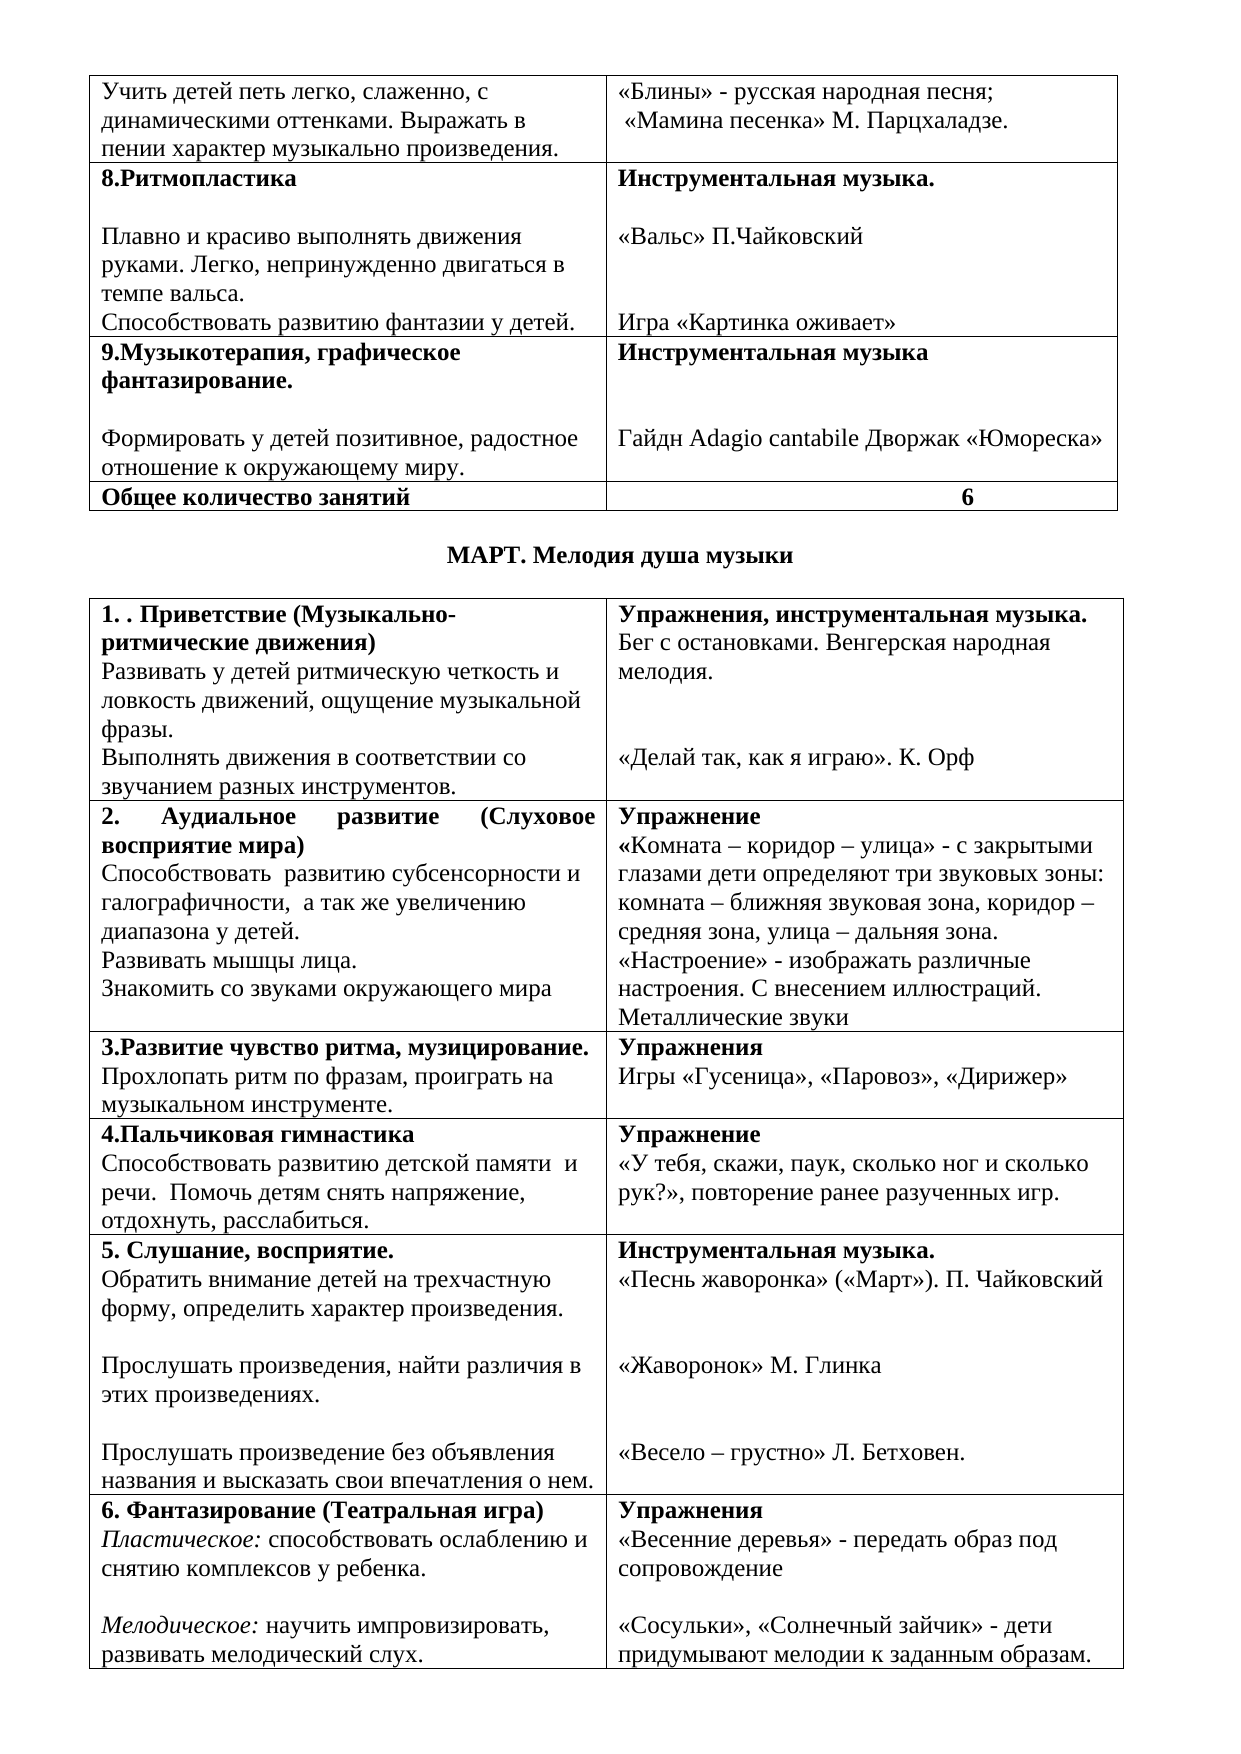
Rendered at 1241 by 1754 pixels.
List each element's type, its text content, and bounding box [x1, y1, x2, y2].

table_cell 6. Фантазирование (Театральная игра) Пластическое: способствовать ослаблению и снятию комплексов у ребенка. Мелодическое: научить импровизировать, развивать мелодический слух. [90, 1495, 606, 1668]
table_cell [90, 76, 606, 162]
table_cell Инструментальная музыка Гайдн Adagio cantabile Дворжак «Юмореска» [607, 337, 1117, 481]
table_cell 9.Музыкотерапия, графическое фантазирование. Формировать у детей позитивное, радостное отношение к окружающему миру. [90, 337, 606, 481]
table_cell 5. Слушание, восприятие. Обратить внимание детей на трехчастную форму, определить характер произведения. Прослушать произведения, найти различия в этих произведениях. Прослушать произведение без объявления названия и высказать свои впечатления о нем. [90, 1235, 606, 1494]
table_header Упражнения, инструментальная музыка. Бег с остановками. Венгерская народная мелодия. «Делай так, как я играю». К. Орф [607, 599, 1123, 800]
table_cell Упражнение «Комната – коридор – улица» - с закрытыми глазами дети определяют три звуковых зоны: комната – ближняя звуковая зона, коридор – средняя зона, улица – дальняя зона. «Настроение» - изображать различные настроения. С внесением иллюстраций. Металлические звуки [607, 801, 1123, 1031]
table_cell 2. Аудиальное развитие (Слуховое восприятие мира) Способствовать развитию субсенсорности и галографичности, а так же увеличению диапазона у детей. Развивать мышцы лица. Знакомить со звуками окружающего мира [90, 801, 606, 1031]
table_cell 8.Ритмопластика Плавно и красиво выполнять движения руками. Легко, непринужденно двигаться в темпе вальса. Способствовать развитию фантазии у детей. [90, 163, 606, 336]
table_cell Упражнения «Весенние деревья» - передать образ под сопровождение «Сосульки», «Солнечный зайчик» - дети придумывают мелодии к заданным образам. [607, 1495, 1123, 1668]
table_cell 3.Развитие чувство ритма, музицирование. Прохлопать ритм по фразам, проиграть на музыкальном инструменте. [90, 1032, 606, 1118]
table_cell 4.Пальчиковая гимнастика Способствовать развитию детской памяти и речи. Помочь детям снять напряжение, отдохнуть, расслабиться. [90, 1119, 606, 1234]
table_cell Упражнения Игры «Гусеница», «Паровоз», «Дирижер» [607, 1032, 1123, 1118]
table_cell Инструментальная музыка. «Вальс» П.Чайковский Игра «Картинка оживает» [607, 163, 1117, 336]
text МАРТ. Мелодия душа музыки [75, 540, 1165, 569]
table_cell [607, 76, 1117, 162]
table_header 1. . Приветствие (Музыкально-ритмические движения) Развивать у детей ритмическую четкость и ловкость движений, ощущение музыкальной фразы. Выполнять движения в соответствии со звучанием разных инструментов. [90, 599, 606, 800]
table_cell 6 [607, 482, 1117, 510]
table_cell Упражнение «У тебя, скажи, паук, сколько ног и сколько рук?», повторение ранее разученных игр. [607, 1119, 1123, 1234]
table_cell Общее количество занятий [90, 482, 606, 510]
table_cell Инструментальная музыка. «Песнь жаворонка» («Март»). П. Чайковский «Жаворонок» М. Глинка «Весело – грустно» Л. Бетховен. [607, 1235, 1123, 1494]
